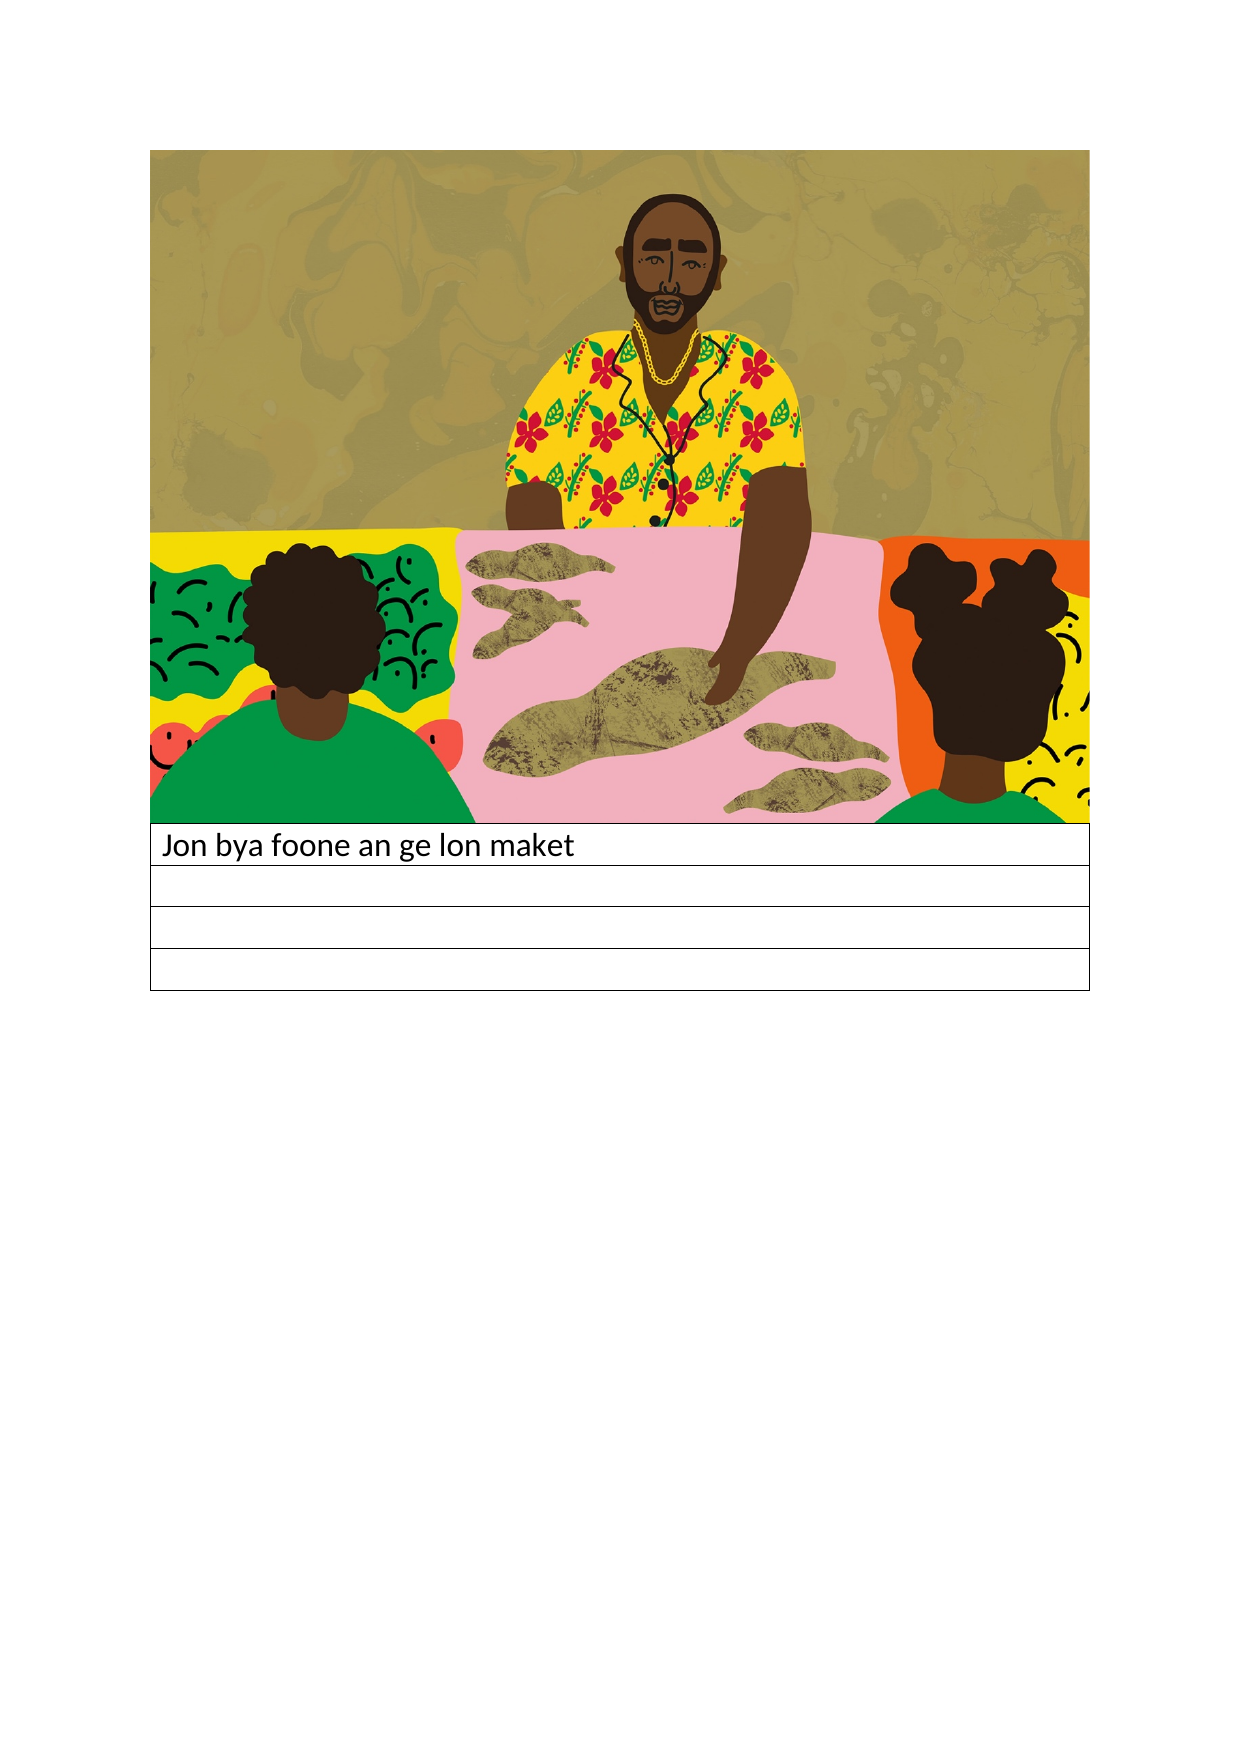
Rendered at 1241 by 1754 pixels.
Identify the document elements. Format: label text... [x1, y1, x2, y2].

table_cell [151, 866, 1089, 906]
picture [150, 150, 1090, 823]
table_header Jon bya foone an ge lon maket [151, 824, 1089, 864]
table_cell [151, 949, 1089, 990]
table_cell [151, 907, 1089, 948]
